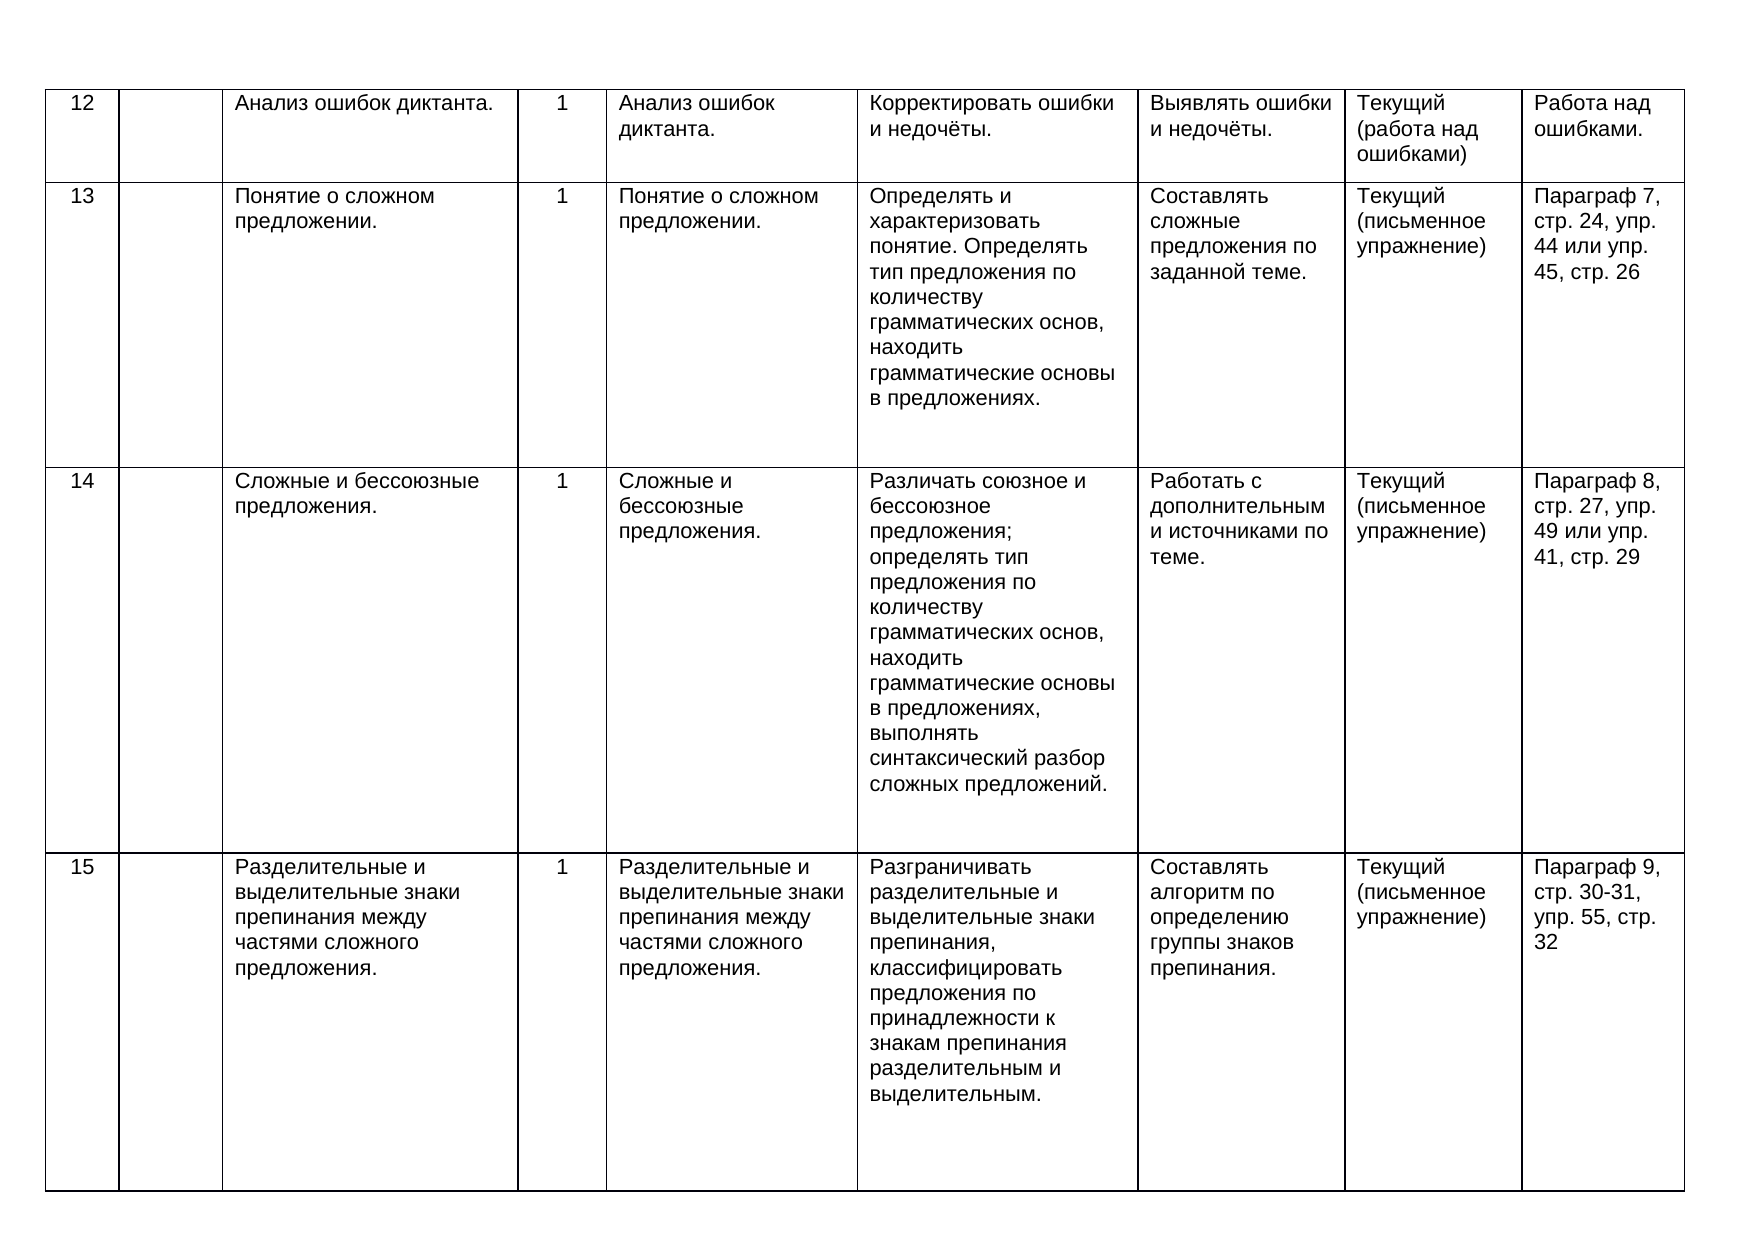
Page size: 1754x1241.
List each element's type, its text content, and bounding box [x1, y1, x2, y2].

table_cell Параграф 7, стр. 24, упр. 44 или упр. 45, стр. 26 [1523, 183, 1684, 466]
table_cell Текущий (письменное упражнение) [1346, 468, 1521, 852]
table_cell 1 [519, 468, 606, 852]
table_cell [858, 854, 1137, 1190]
table_cell 13 [46, 183, 118, 466]
table_cell Выявлять ошибки и недочёты. [1139, 90, 1344, 181]
table_cell Работать с дополнительными источниками по теме. [1139, 468, 1344, 852]
table_cell 14 [46, 468, 118, 852]
table_cell Анализ ошибок диктанта. [223, 90, 517, 181]
table_cell Понятие о сложном предложении. [223, 183, 517, 466]
table_cell Анализ ошибок диктанта. [607, 90, 857, 181]
table_cell Текущий (работа над ошибками) [1346, 90, 1521, 181]
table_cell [223, 854, 517, 1190]
table_cell Составлять сложные предложения по заданной теме. [1139, 183, 1344, 466]
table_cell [1346, 854, 1521, 1190]
table_cell 1 [519, 183, 606, 466]
table_cell 1 [519, 90, 606, 181]
table_cell [120, 468, 222, 852]
table_cell 15 [46, 854, 118, 1190]
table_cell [1139, 854, 1344, 1190]
table_cell Сложные и бессоюзные предложения. [223, 468, 517, 852]
table_cell Определять и характеризовать понятие. Определять тип предложения по количеству грамматических основ, находить грамматические основы в предложениях. [858, 183, 1137, 466]
table_cell [120, 183, 222, 466]
table_cell Различать союзное и бессоюзное предложения; определять тип предложения по количеству грамматических основ, находить грамматические основы в предложениях, выполнять синтаксический разбор сложных предложений. [858, 468, 1137, 852]
table_cell [120, 90, 222, 181]
table_cell Сложные и бессоюзные предложения. [607, 468, 857, 852]
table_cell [607, 854, 857, 1190]
table_cell [120, 854, 222, 1190]
table_cell 1 [519, 854, 606, 1190]
table_cell 12 [46, 90, 118, 181]
table_cell Работа над ошибками. [1523, 90, 1684, 181]
table_cell Параграф 8, стр. 27, упр. 49 или упр. 41, стр. 29 [1523, 468, 1684, 852]
table_cell Понятие о сложном предложении. [607, 183, 857, 466]
table_cell Корректировать ошибки и недочёты. [858, 90, 1137, 181]
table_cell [1523, 854, 1684, 1190]
table_cell Текущий (письменное упражнение) [1346, 183, 1521, 466]
